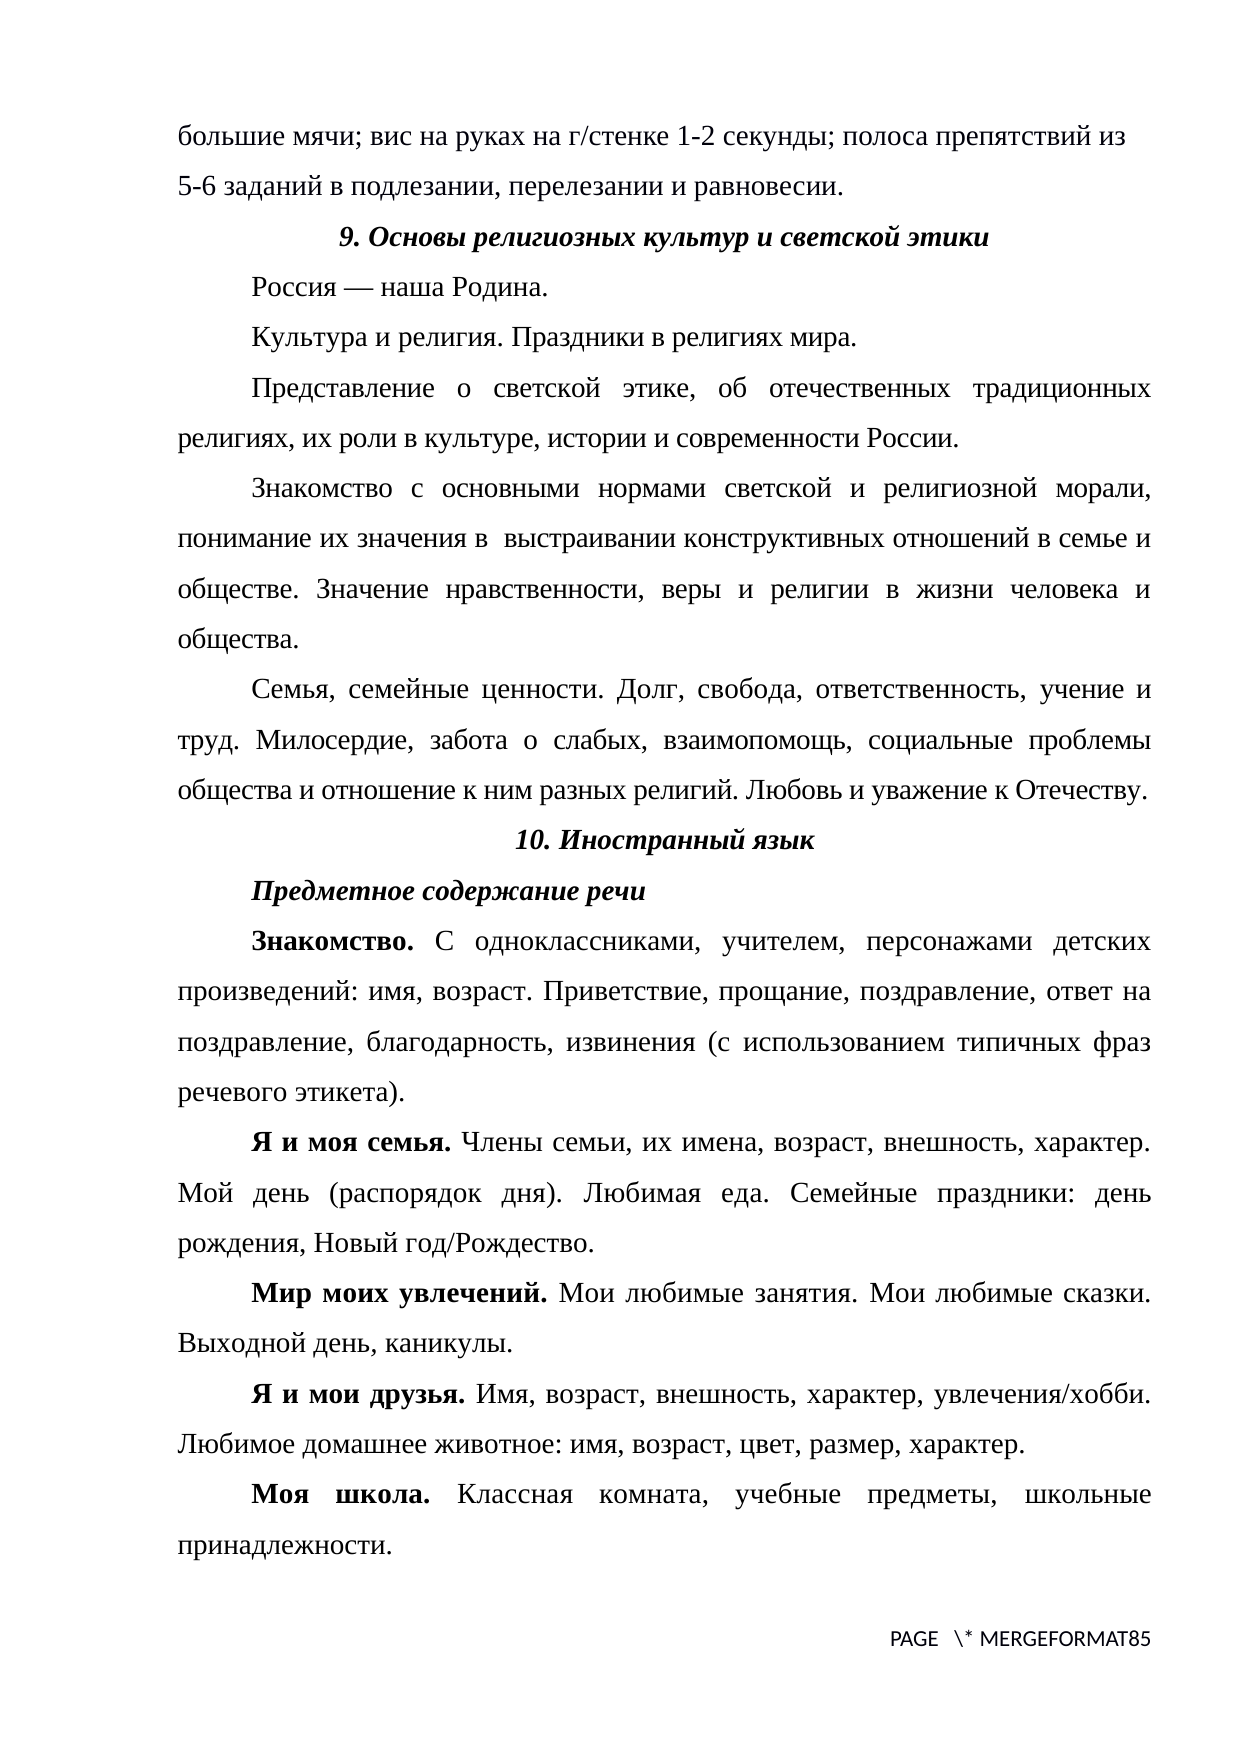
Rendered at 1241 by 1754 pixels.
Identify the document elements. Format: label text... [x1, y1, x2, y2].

text Знакомство. С одноклассниками, учителем, персонажами детских произведений: имя, возраст. Приветствие, прощание, поздравление, ответ на поздравление, благодарность, извинения (с использованием типичных фраз речевого этикета). [177, 923, 1152, 1108]
text Россия — наша Родина. [177, 269, 1152, 303]
text Культура и религия. Праздники в религиях мира. [177, 319, 1152, 353]
text Я и моя семья. Члены семьи, их имена, возраст, внешность, характер. Мой день (распорядок дня). Любимая еда. Семейные праздники: день рождения, Новый год/Рождество. [177, 1124, 1152, 1258]
text 10. Иностранный язык [177, 822, 1152, 856]
text Я и мои друзья. Имя, возраст, внешность, характер, увлечения/хобби. Любимое домашнее животное: имя, возраст, цвет, размер, характер. [177, 1376, 1152, 1460]
text Предметное содержание речи [177, 873, 1152, 906]
text Моя школа. Классная комната, учебные предметы, школьные принадлежности. [177, 1477, 1152, 1560]
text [177, 118, 1152, 202]
text Знакомство с основными нормами светской и религиозной морали, понимание их значения в выстраивании конструктивных отношений в семье и обществе. Значение нравственности, веры и религии в жизни человека и общества. [177, 470, 1152, 655]
text Семья, семейные ценности. Долг, свобода, ответственность, учение и труд. Милосердие, забота о слабых, взаимопомощь, социальные проблемы общества и отношение к ним разных религий. Любовь и уважение к Отечеству. [177, 672, 1152, 806]
text 9. Основы религиозных культур и светской этики [177, 219, 1152, 252]
text Представление о светской этике, об отечественных традиционных религиях, их роли в культуре, истории и современности России. [177, 370, 1152, 453]
text Мир моих увлечений. Мои любимые занятия. Мои любимые сказки. Выходной день, каникулы. [177, 1275, 1152, 1359]
